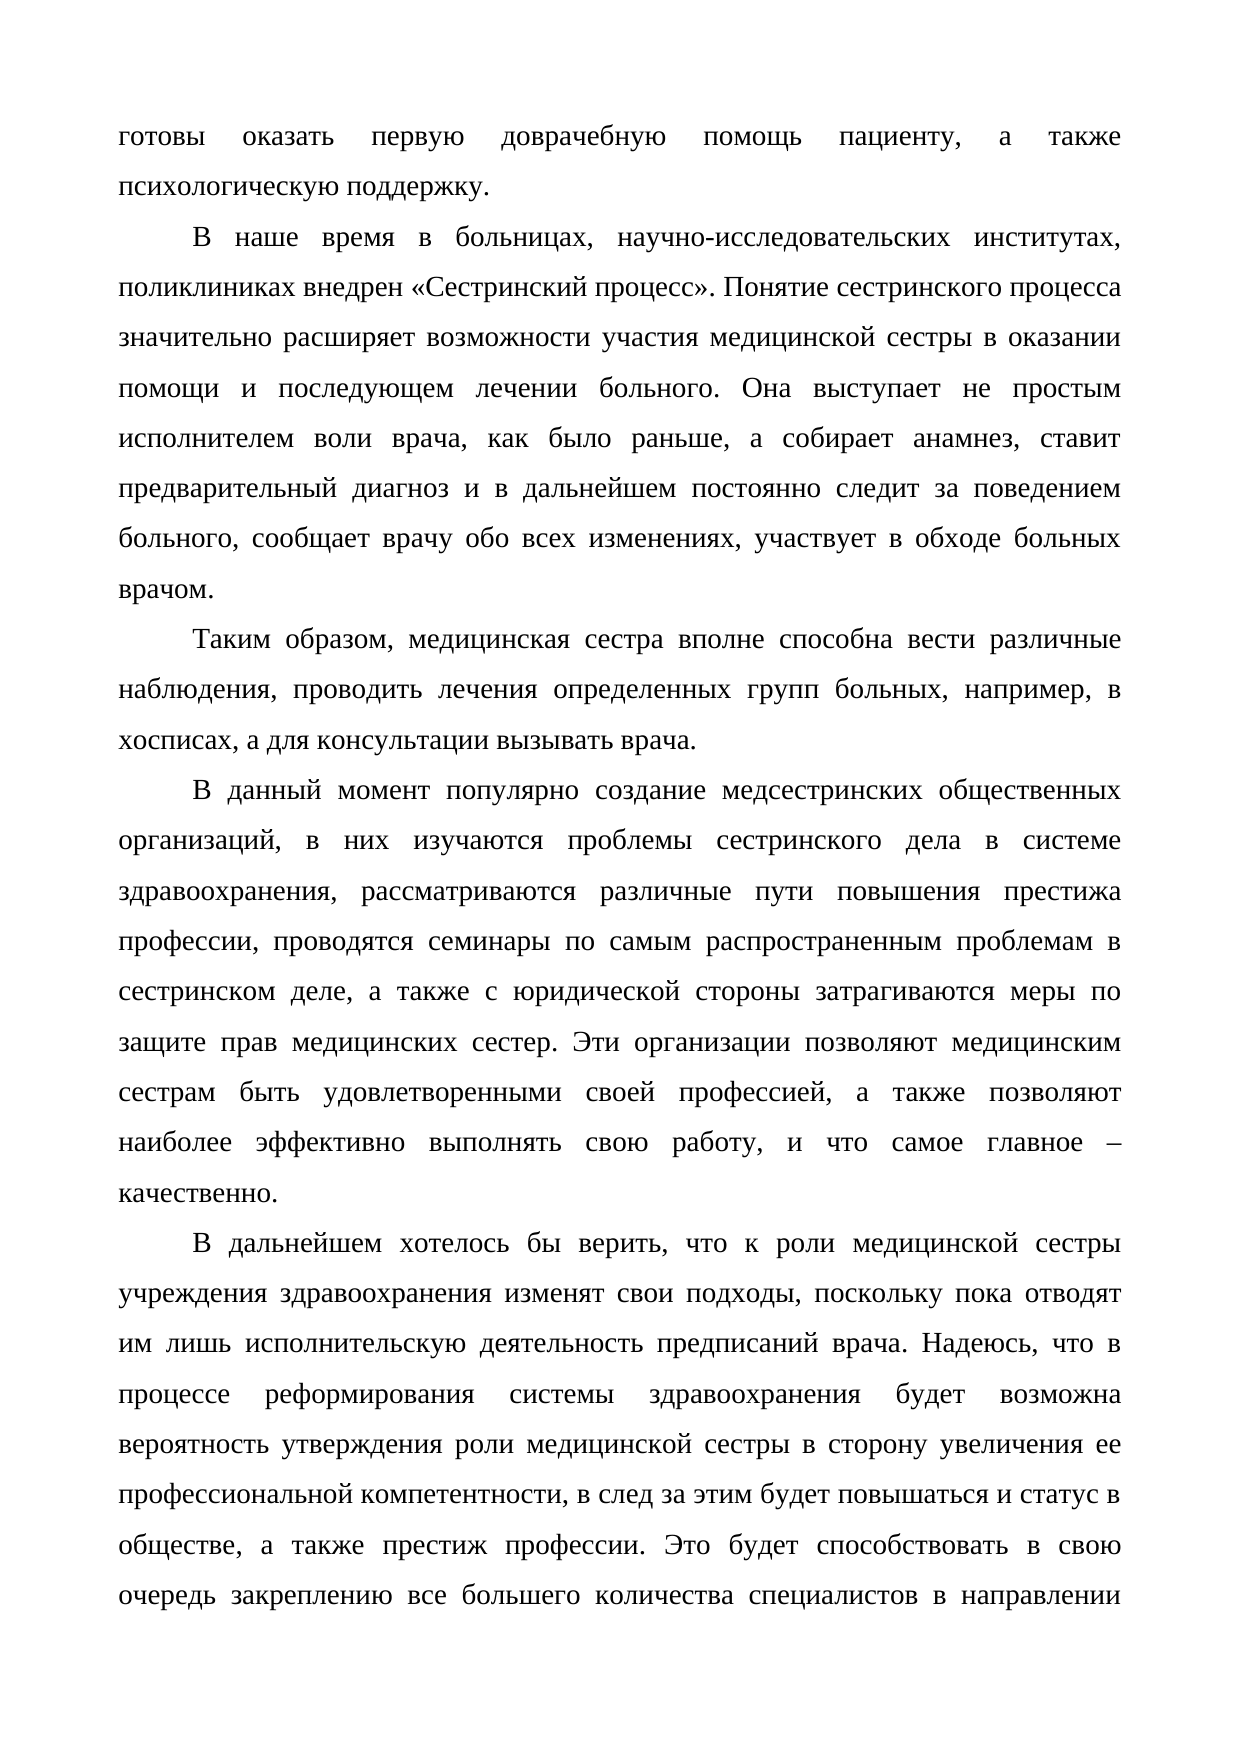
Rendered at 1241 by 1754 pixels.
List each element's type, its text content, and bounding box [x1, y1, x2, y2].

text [118, 118, 1122, 202]
text В наше время в больницах, научно-исследовательских институтах, поликлиниках внедрен «Сестринский процесс». Понятие сестринского процесса значительно расширяет возможности участия медицинской сестры в оказании помощи и последующем лечении больного. Она выступает не простым исполнителем воли врача, как было раньше, а собирает анамнез, ставит предварительный диагноз и в дальнейшем постоянно следит за поведением больного, сообщает врачу обо всех изменениях, участвует в обходе больных врачом. [118, 219, 1122, 604]
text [118, 1225, 1122, 1611]
text В данный момент популярно создание медсестринских общественных организаций, в них изучаются проблемы сестринского дела в системе здравоохранения, рассматриваются различные пути повышения престижа профессии, проводятся семинары по самым распространенным проблемам в сестринском деле, а также с юридической стороны затрагиваются меры по защите прав медицинских сестер. Эти организации позволяют медицинским сестрам быть удовлетворенными своей профессией, а также позволяют наиболее эффективно выполнять свою работу, и что самое главное – качественно. [118, 772, 1122, 1208]
text Таким образом, медицинская сестра вполне способна вести различные наблюдения, проводить лечения определенных групп больных, например, в хосписах, а для консультации вызывать врача. [118, 621, 1122, 755]
